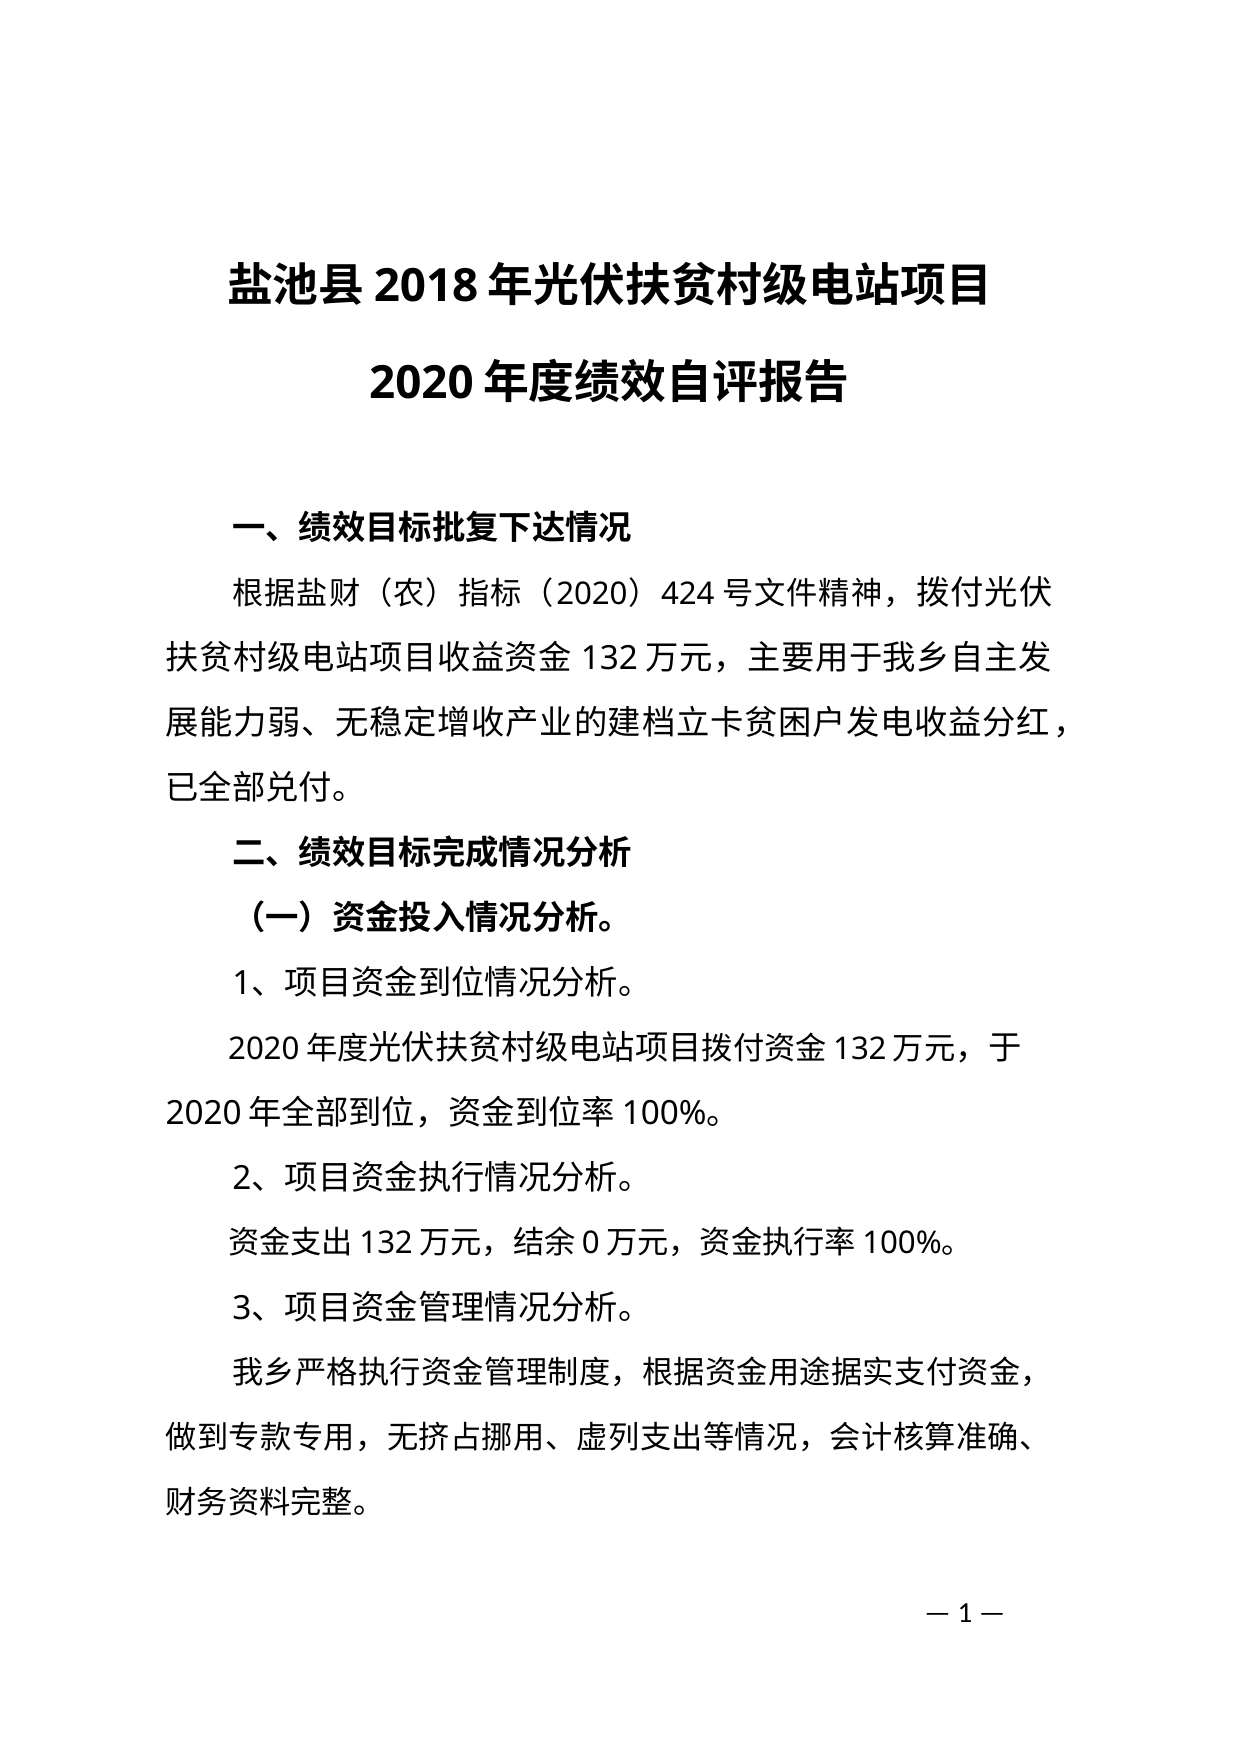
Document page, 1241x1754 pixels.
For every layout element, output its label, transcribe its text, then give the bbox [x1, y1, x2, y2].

text 我乡严格执行资金管理制度，根据资金用途据实支付资金，做到专款专用，无挤占挪用、虚列支出等情况，会计核算准确、财务资料完整。 [165, 1338, 1053, 1533]
text 2020年度光伏扶贫村级电站项目拨付资金132万元，于2020年全部到位，资金到位率100%。 [165, 1013, 1053, 1143]
text 2、项目资金执行情况分析。 [165, 1143, 1053, 1208]
text 2020年度绩效自评报告 [165, 330, 1053, 428]
text 3、项目资金管理情况分析。 [165, 1273, 1053, 1338]
text （一）资金投入情况分析。 [165, 883, 1053, 948]
text 资金支出132万元，结余0万元，资金执行率100%。 [165, 1208, 1053, 1273]
text 1、项目资金到位情况分析。 [165, 948, 1053, 1013]
text 二、绩效目标完成情况分析 [165, 818, 1053, 883]
text 一、绩效目标批复下达情况 [165, 493, 1053, 558]
text 根据盐财（农）指标（2020）424号文件精神，拨付光伏扶贫村级电站项目收益资金132万元，主要用于我乡自主发展能力弱、无稳定增收产业的建档立卡贫困户发电收益分红，已全部兑付。 [165, 558, 1053, 818]
text 盐池县2018年光伏扶贫村级电站项目 [165, 233, 1053, 330]
